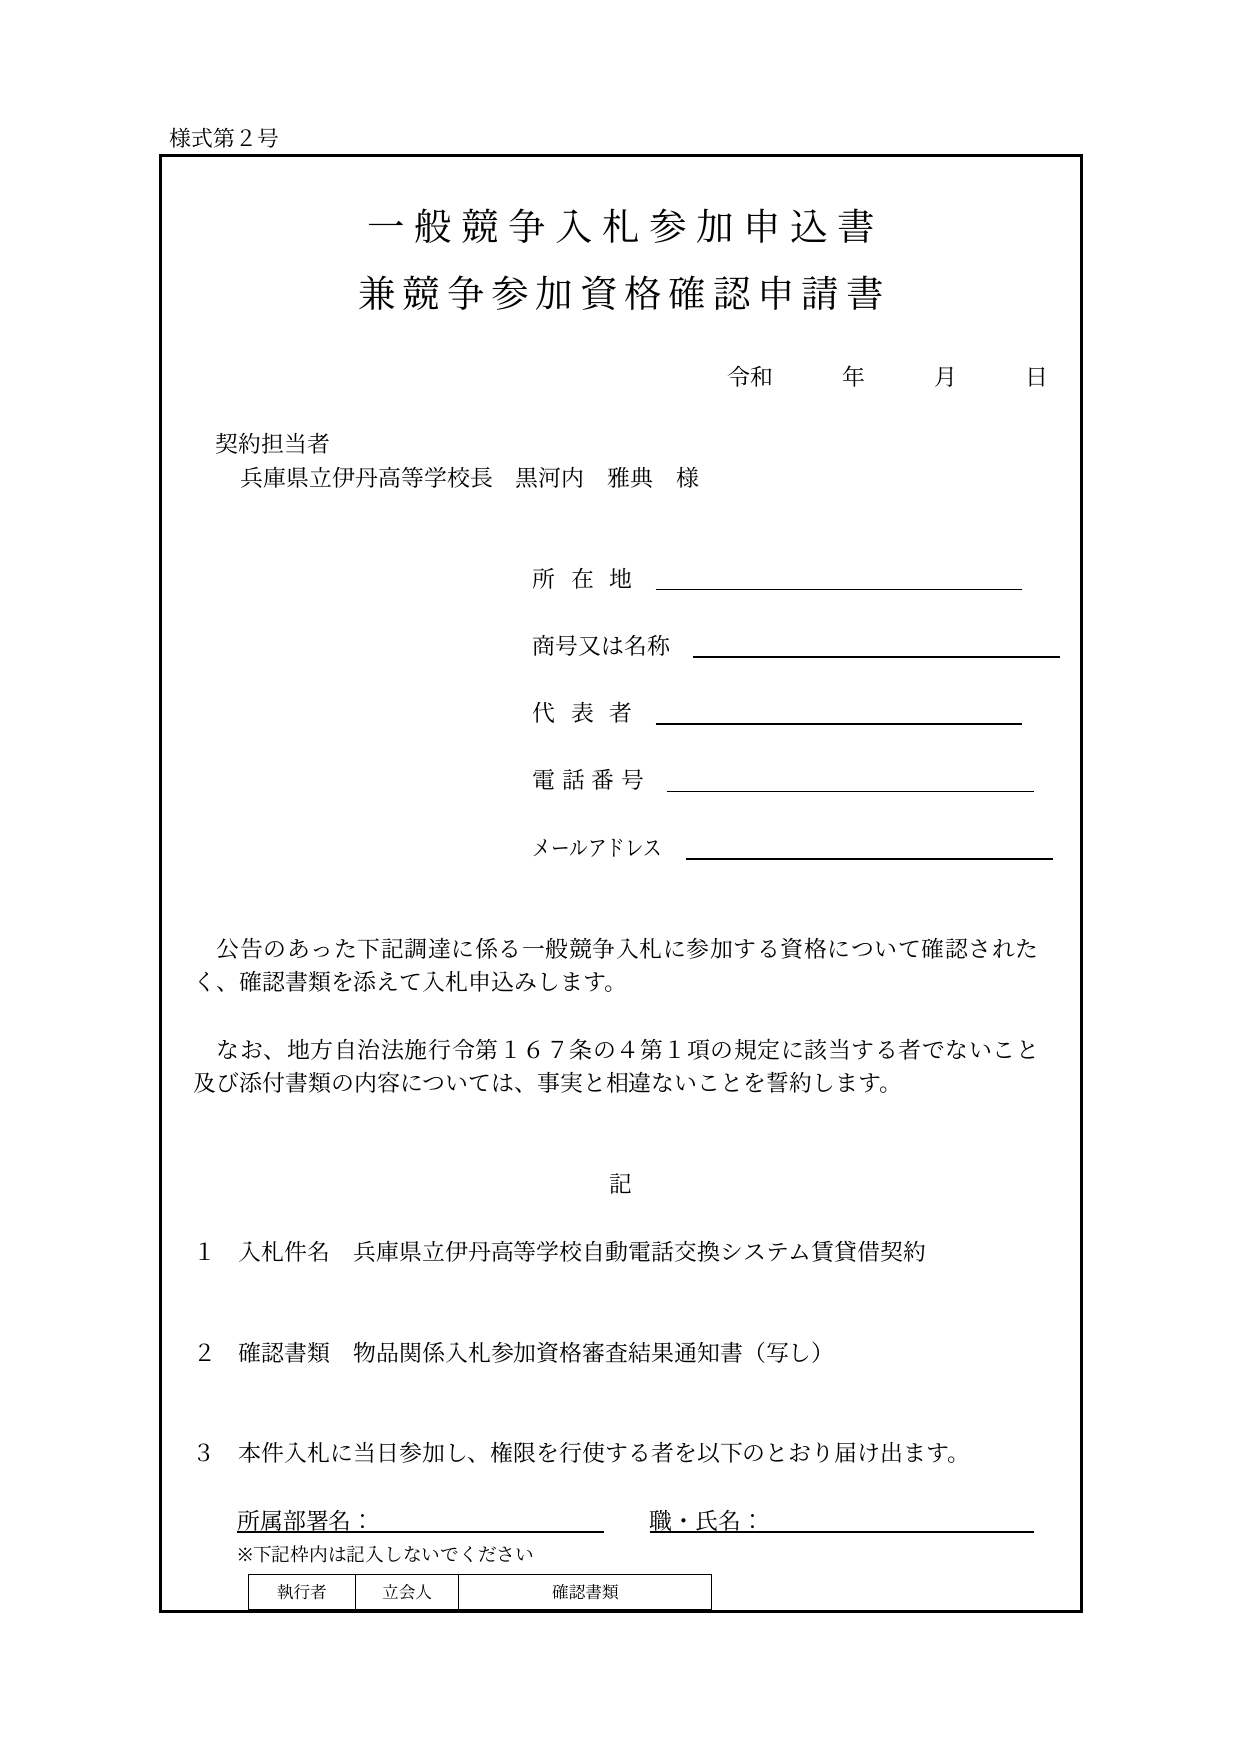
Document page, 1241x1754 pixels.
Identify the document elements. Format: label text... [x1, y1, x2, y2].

text 様式第２号 [148, 120, 1092, 153]
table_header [162, 157, 1080, 1609]
